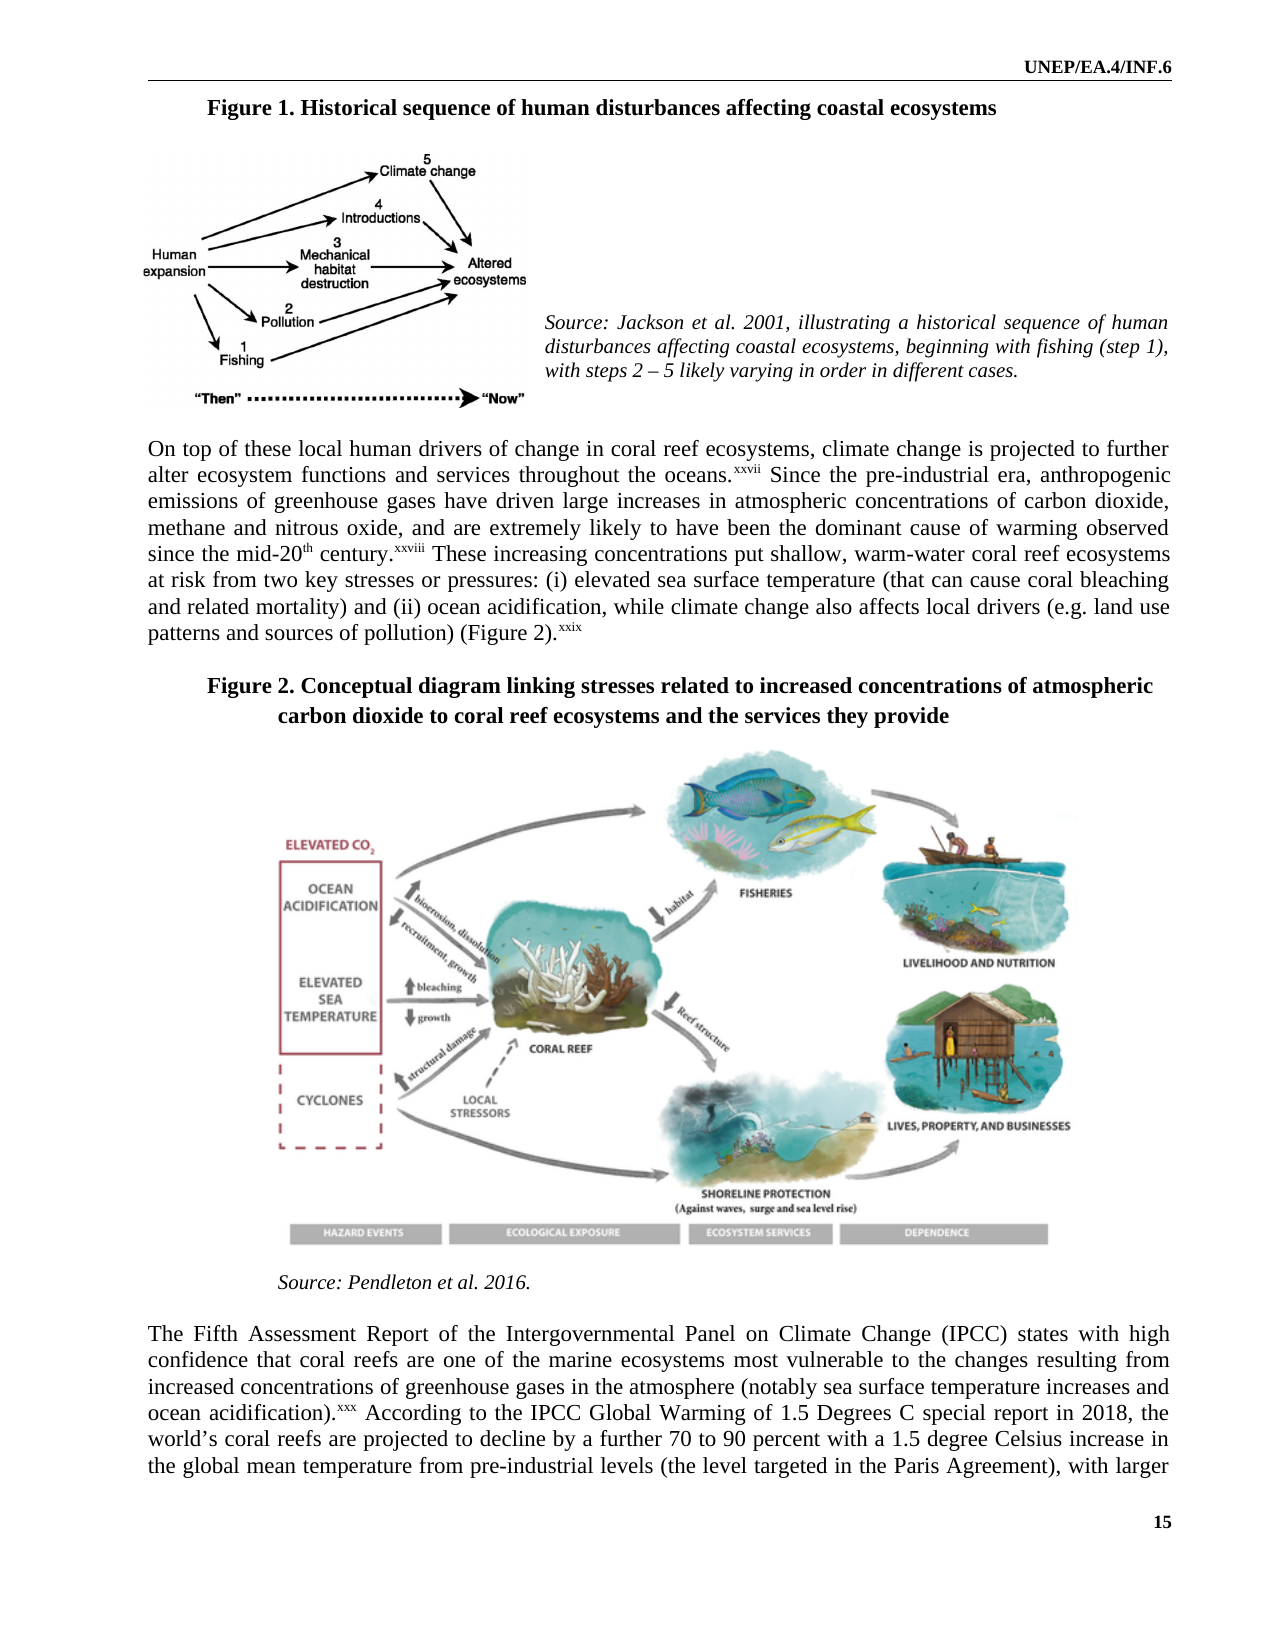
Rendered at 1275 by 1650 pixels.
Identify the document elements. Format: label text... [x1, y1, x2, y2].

subtitle Figure 2. Conceptual diagram linking stresses related to increased concentrations of atmospheric carbon dioxide to coral reef ecosystems and the services they provide [207, 672, 1172, 728]
text Source: Jackson et al. 2001, illustrating a historical sequence of human disturbances affecting coastal ecosystems, beginning with fishing (step 1), with steps 2 – 5 likely varying in order in different cases. [526, 310, 1172, 382]
text Source: Pendleton et al. 2016. [278, 1269, 1172, 1294]
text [148, 1320, 1172, 1478]
subtitle Figure 1. Historical sequence of human disturbances affecting coastal ecosystems [207, 94, 1172, 121]
picture [143, 154, 526, 408]
text On top of these local human drivers of change in coral reef ecosystems, climate change is projected to further alter ecosystem functions and services throughout the oceans. Since the pre-industrial era, anthropogenic emissions of greenhouse gases have driven large increases in atmospheric concentrations of carbon dioxide, methane and nitrous oxide, and are extremely likely to have been the dominant cause of warming observed since the mid-20th century. These increasing concentrations put shallow, warm-water coral reef ecosystems at risk from two key stresses or pressures: (i) elevated sea surface temperature (that can cause coral bleaching and related mortality) and (ii) ocean acidification, while climate change also affects local drivers (e.g. land use patterns and sources of pollution) (Figure 2). [148, 434, 1172, 645]
picture [277, 744, 1079, 1247]
